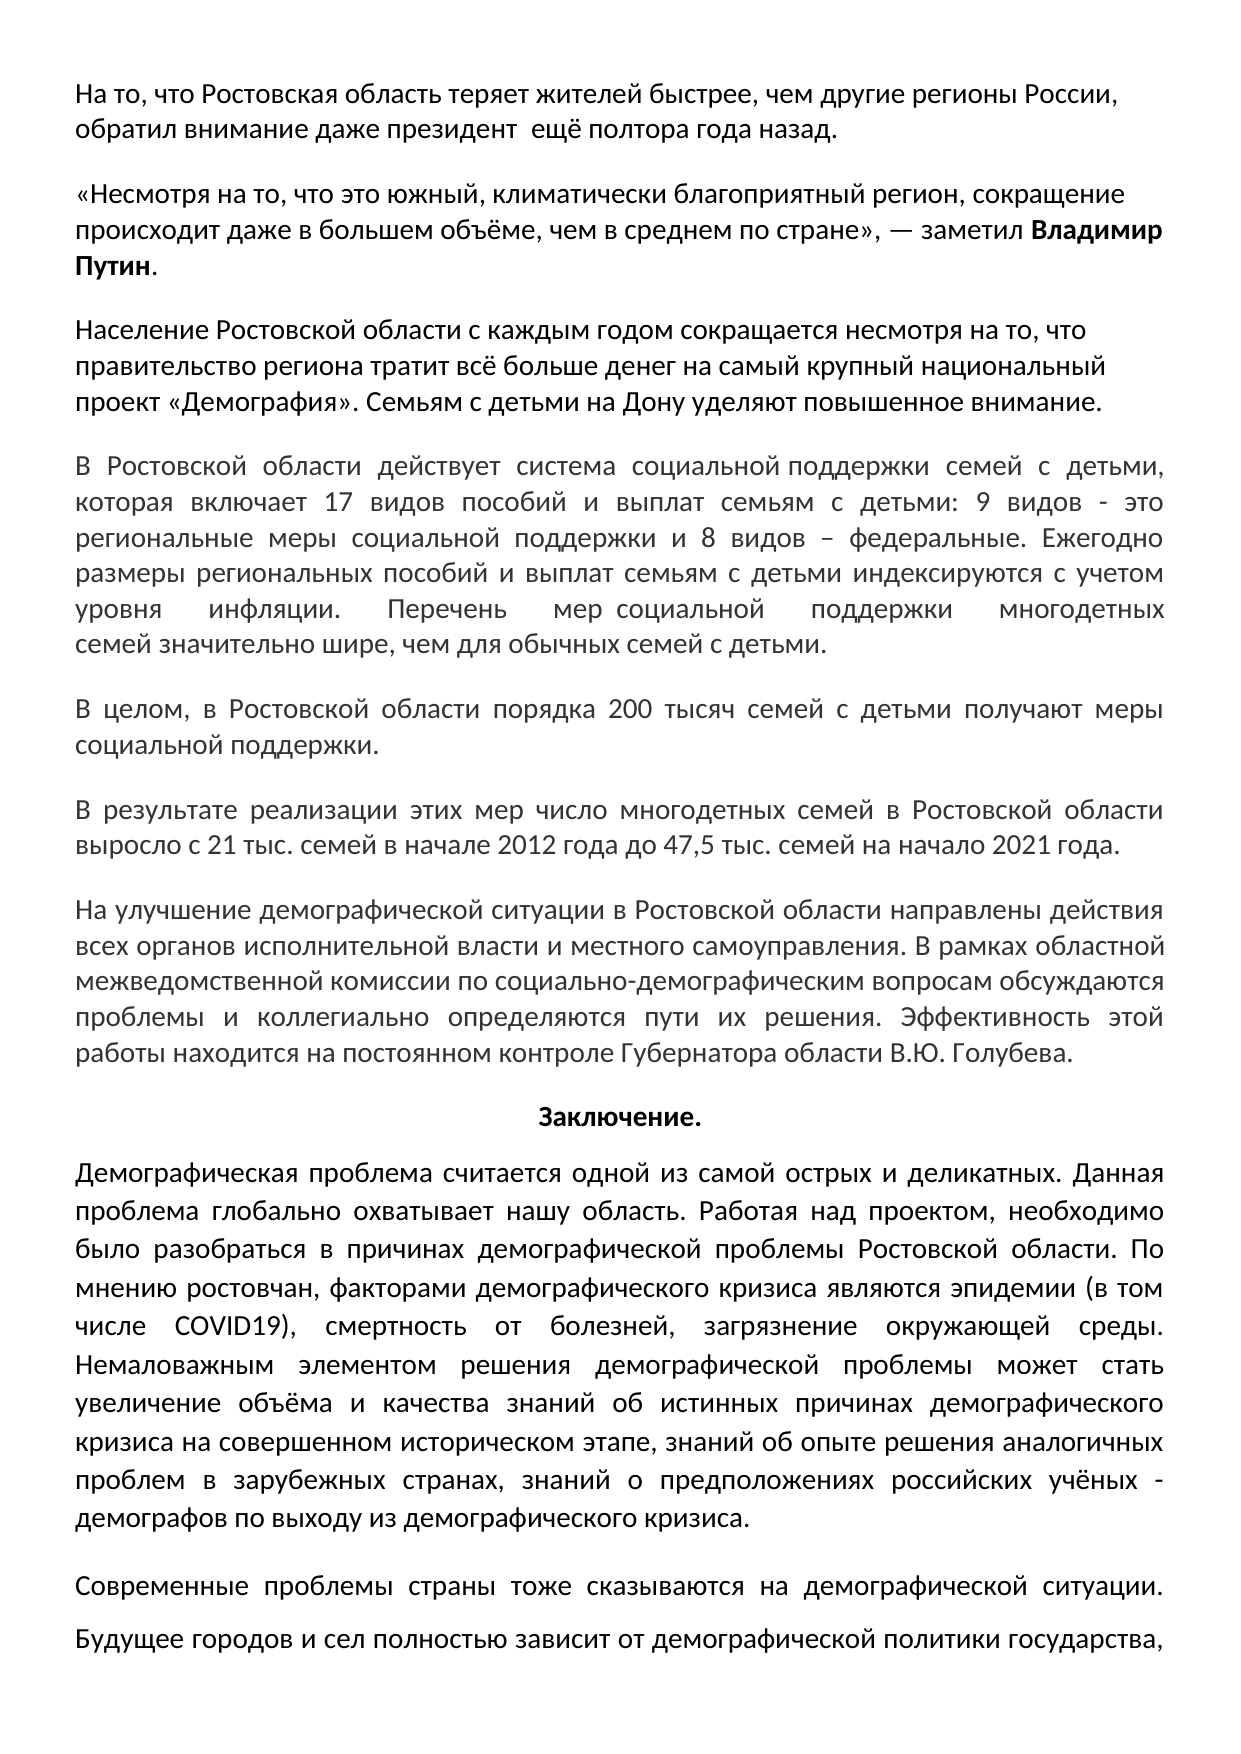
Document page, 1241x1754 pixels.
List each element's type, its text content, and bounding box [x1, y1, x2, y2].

text «Несмотря на то, что это южный, климатически благоприятный регион, сокращение происходит даже в большем объёме, чем в среднем по стране», — заметил Владимир Путин. [75, 175, 1165, 282]
text В результате реализации этих мер число многодетных семей в Ростовской области выросло с 21 тыс. семей в начале 2012 года до 47,5 тыс. семей на начало 2021 года. [75, 791, 1165, 862]
text На то, что Ростовская область теряет жителей быстрее, чем другие регионы России, обратил внимание даже президент ещё полтора года назад. [75, 75, 1165, 146]
text В целом, в Ростовской области порядка 200 тысяч семей с детьми получают меры социальной поддержки. [75, 690, 1165, 762]
text Заключение. [75, 1098, 1165, 1134]
text Демографическая проблема считается одной из самой острых и деликатных. Данная проблема глобально охватывает нашу область. Работая над проектом, необходимо было разобраться в причинах демографической проблемы Ростовской области. По мнению ростовчан, факторами демографического кризиса являются эпидемии (в том числе COVID19), смертность от болезней, загрязнение окружающей среды. Немаловажным элементом решения демографической проблемы может стать увеличение объёма и качества знаний об истинных причинах демографического кризиса на совершенном историческом этапе, знаний об опыте решения аналогичных проблем в зарубежных странах, знаний о предположениях российских учёных -демографов по выходу из демографического кризиса. [75, 1154, 1165, 1535]
text Население Ростовской области с каждым годом сокращается несмотря на то, что правительство региона тратит всё больше денег на самый крупный национальный проект «Демография». Семьям с детьми на Дону уделяют повышенное внимание. [75, 311, 1165, 418]
text На улучшение демографической ситуации в Ростовской области направлены действия всех органов исполнительной власти и местного самоуправления. В рамках областной межведомственной комиссии по социально-демографическим вопросам обсуждаются проблемы и коллегиально определяются пути их решения. Эффективность этой работы находится на постоянном контроле Губернатора области В.Ю. Голубева. [75, 891, 1165, 1069]
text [75, 1567, 1165, 1656]
text В Ростовской области действует система социальной поддержки семей с детьми, которая включает 17 видов пособий и выплат семьям с детьми: 9 видов - это региональные меры социальной поддержки и 8 видов – федеральные. Ежегодно размеры региональных пособий и выплат семьям с детьми индексируются с учетом уровня инфляции. Перечень мер социальной поддержки многодетных семей значительно шире, чем для обычных семей с детьми. [75, 447, 1165, 661]
